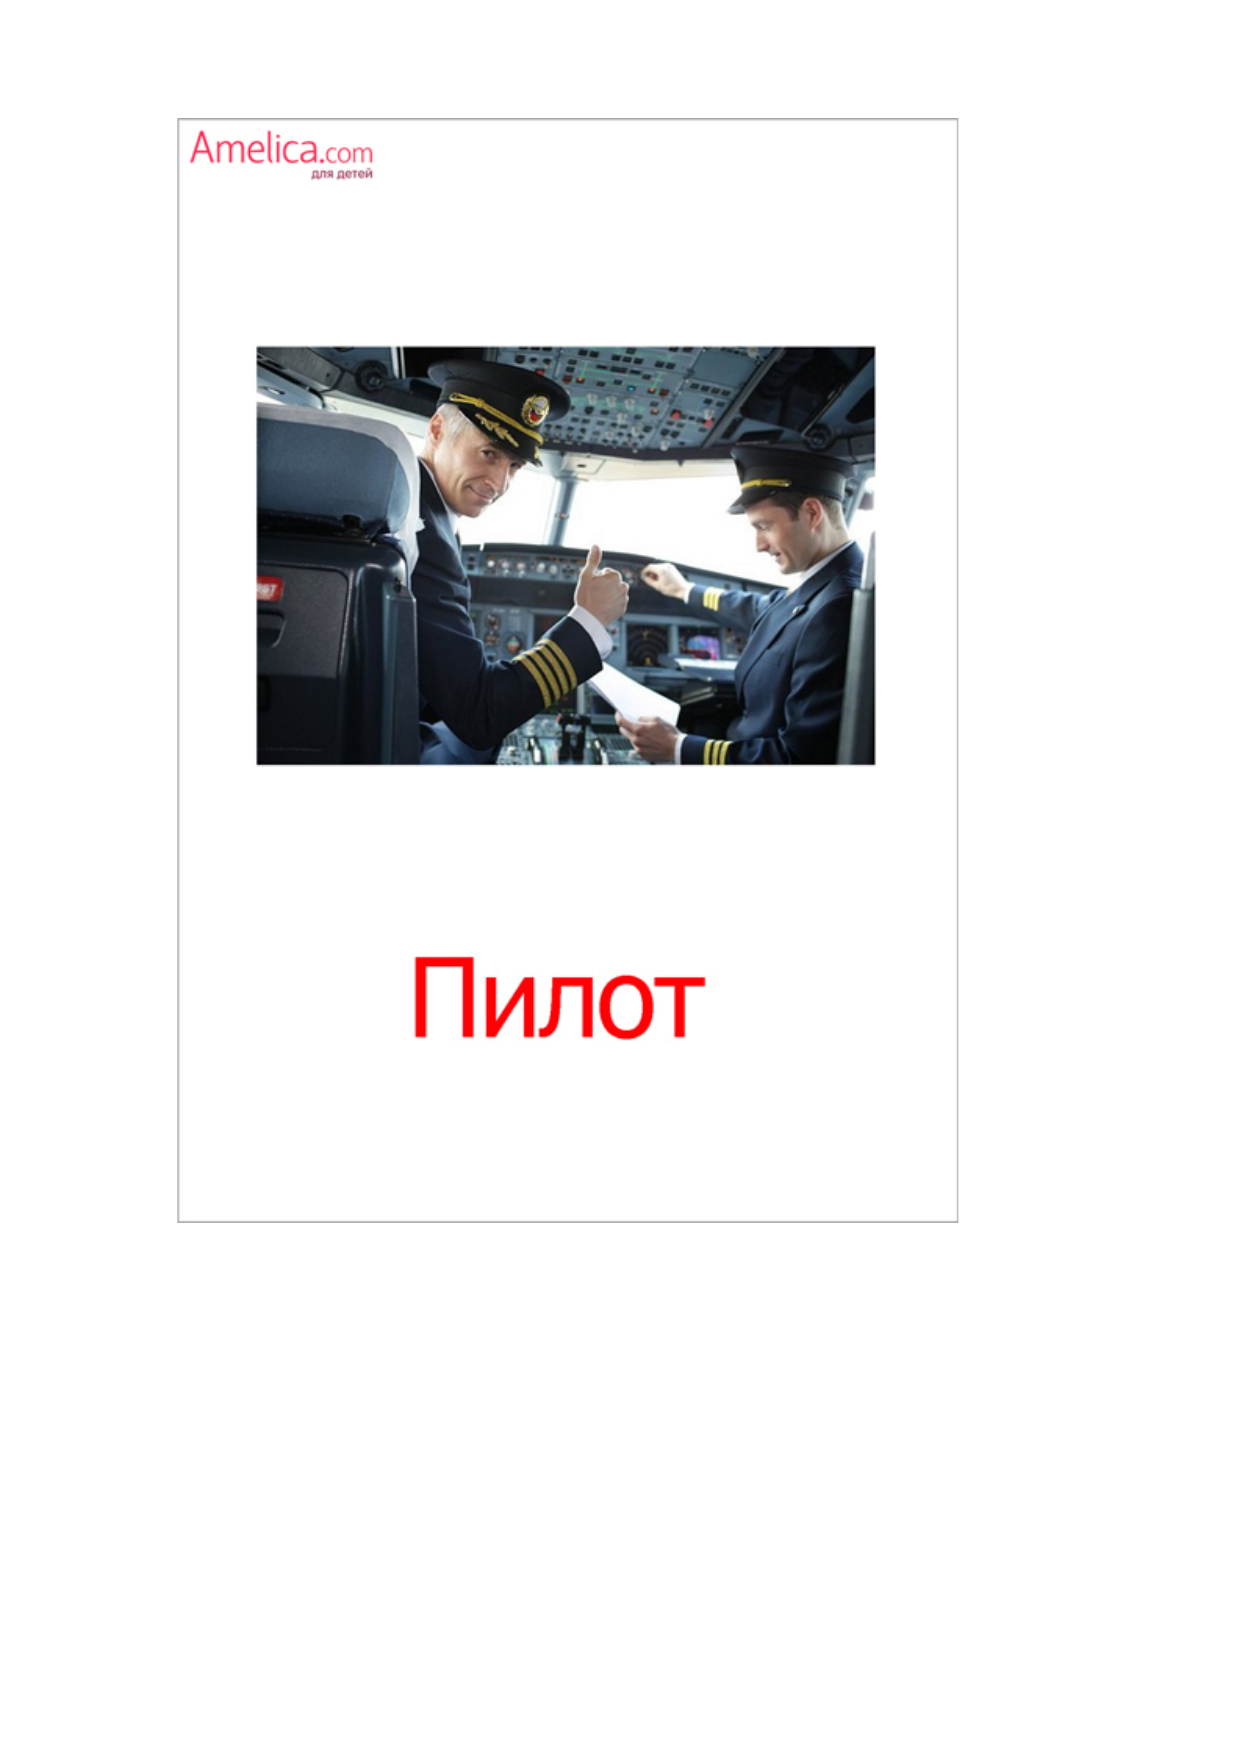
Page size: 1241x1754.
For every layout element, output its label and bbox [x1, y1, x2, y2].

picture [177, 118, 959, 1223]
